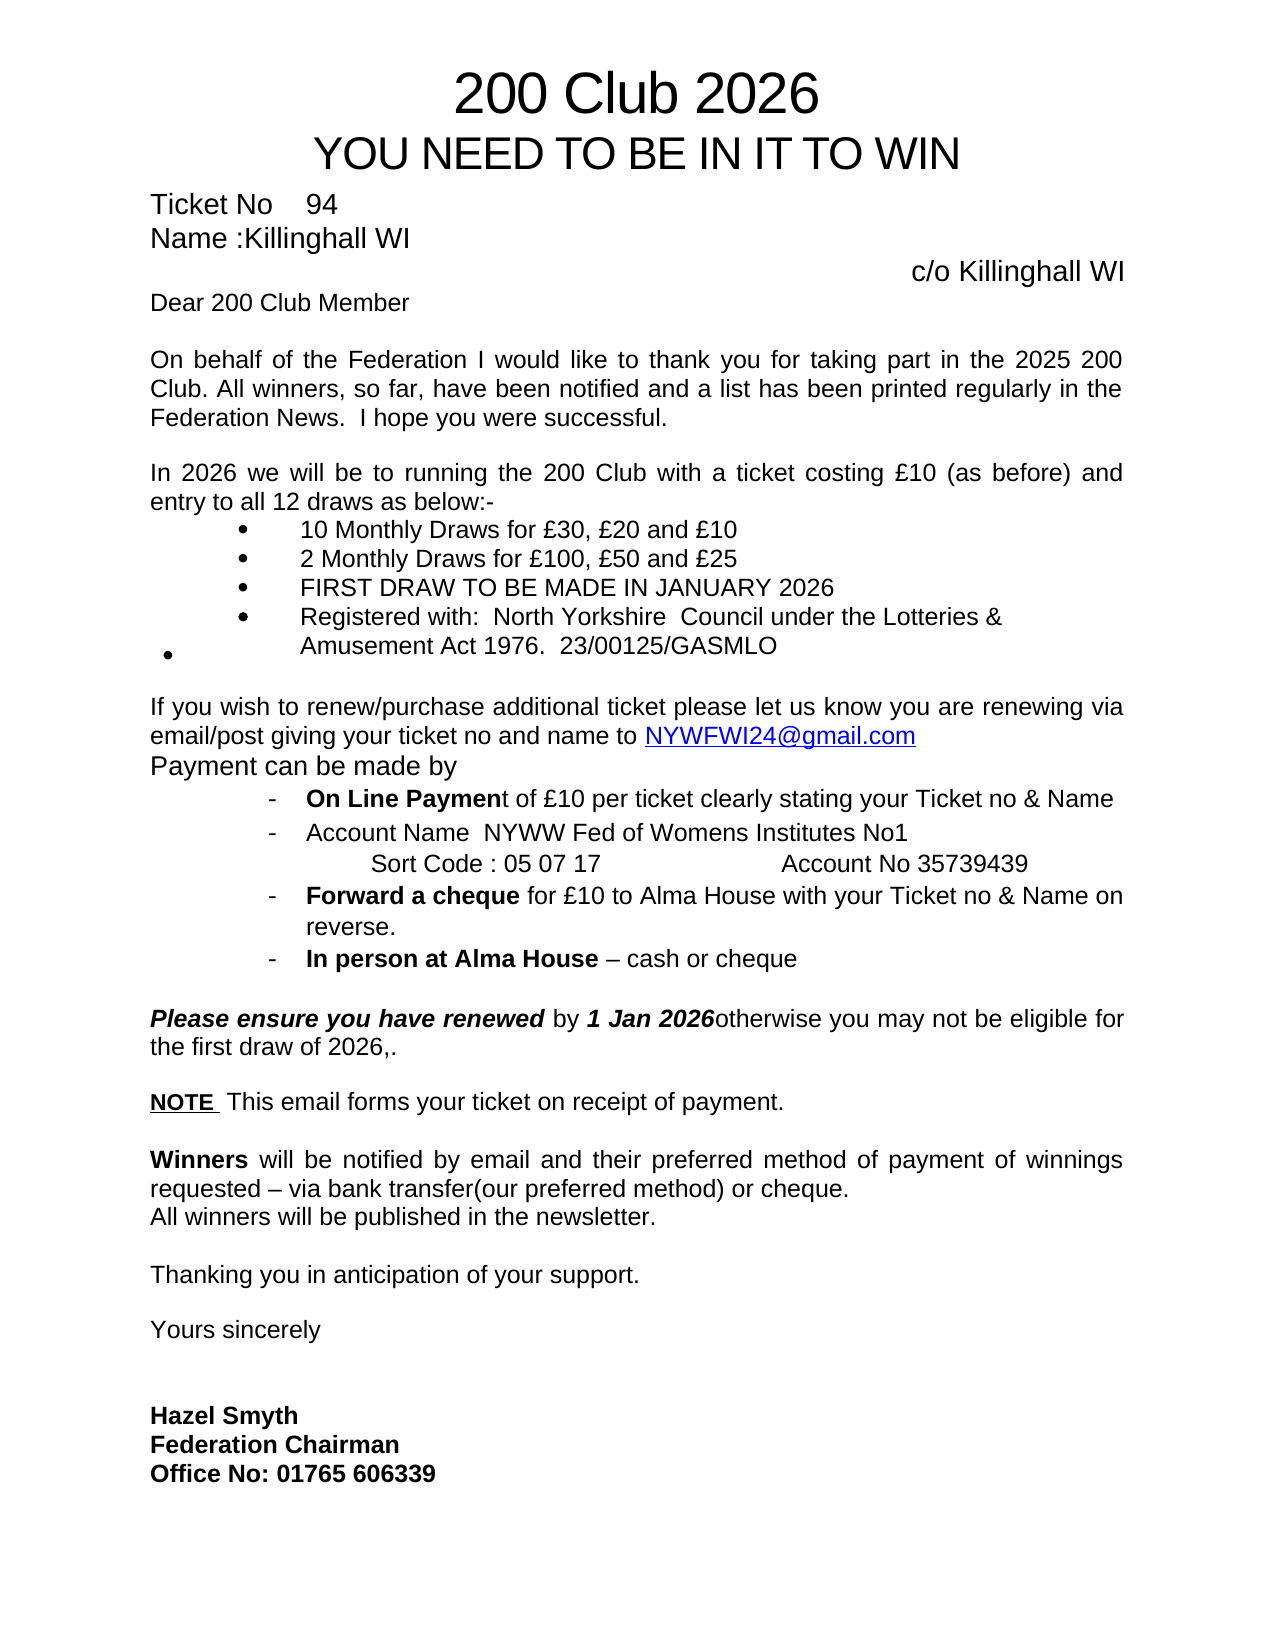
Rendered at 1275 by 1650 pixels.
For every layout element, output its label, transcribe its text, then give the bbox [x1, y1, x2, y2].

text Thanking you in anticipation of your support. [150, 1260, 1125, 1289]
text Dear 200 Club Member [150, 288, 1125, 317]
text Office No: 01765 606339 [150, 1459, 1125, 1487]
text Payment can be made by [150, 750, 1125, 781]
list FIRST DRAW TO BE MADE IN JANUARY 2026 [239, 573, 1125, 602]
list On Line Payment of £10 per ticket clearly stating your Ticket no & Name [268, 781, 1125, 815]
list 2 Monthly Draws for £100, £50 and £25 [239, 544, 1125, 573]
list 10 Monthly Draws for £30, £20 and £10 [239, 516, 1125, 544]
text Winners will be notified by email and their preferred method of payment of winnings requested – via bank transfer(our preferred method) or cheque. [150, 1145, 1125, 1202]
text If you wish to renew/purchase additional ticket please let us know you are renewing via email/post giving your ticket no and name to NYWFWI24@gmail.com [150, 692, 1125, 750]
text NOTE This email forms your ticket on receipt of payment. [150, 1087, 1125, 1116]
text Please ensure you have renewed by 1 Jan 2026otherwise you may not be eligible for the first draw of 2026,. [150, 1003, 1125, 1061]
list Forward a cheque for £10 to Alma House with your Ticket no & Name on reverse. [268, 878, 1125, 941]
text In 2026 we will be to running the 200 Club with a ticket costing £10 (as before) and entry to all 12 draws as below:- [150, 458, 1125, 516]
text Ticket No 94 [150, 187, 1125, 221]
text Yours sincerely [150, 1315, 1125, 1344]
text Sort Code : 05 07 17 Account No 35739439 [225, 849, 1125, 878]
text Name :Killinghall WI [150, 221, 1125, 254]
text On behalf of the Federation I would like to thank you for taking part in the 2025 200 Club. All winners, so far, have been notified and a list has been printed regularly in the Federation News. I hope you were successful. [150, 345, 1125, 432]
title 200 Club 2026 [150, 59, 1125, 126]
title You Need to be in it to Win [150, 126, 1125, 179]
list Account Name NYWW Fed of Womens Institutes No1 [268, 815, 1125, 849]
text Federation Chairman [150, 1430, 1125, 1459]
list Registered with: North Yorkshire Council under the Lotteries & Amusement Act 1976. 23/00125/GASMLO [239, 602, 1125, 660]
list In person at Alma House – cash or cheque [268, 941, 1125, 975]
text All winners will be published in the newsletter. [150, 1202, 1125, 1231]
text Hazel Smyth [150, 1401, 1125, 1430]
text c/o Killinghall WI [150, 254, 1125, 288]
